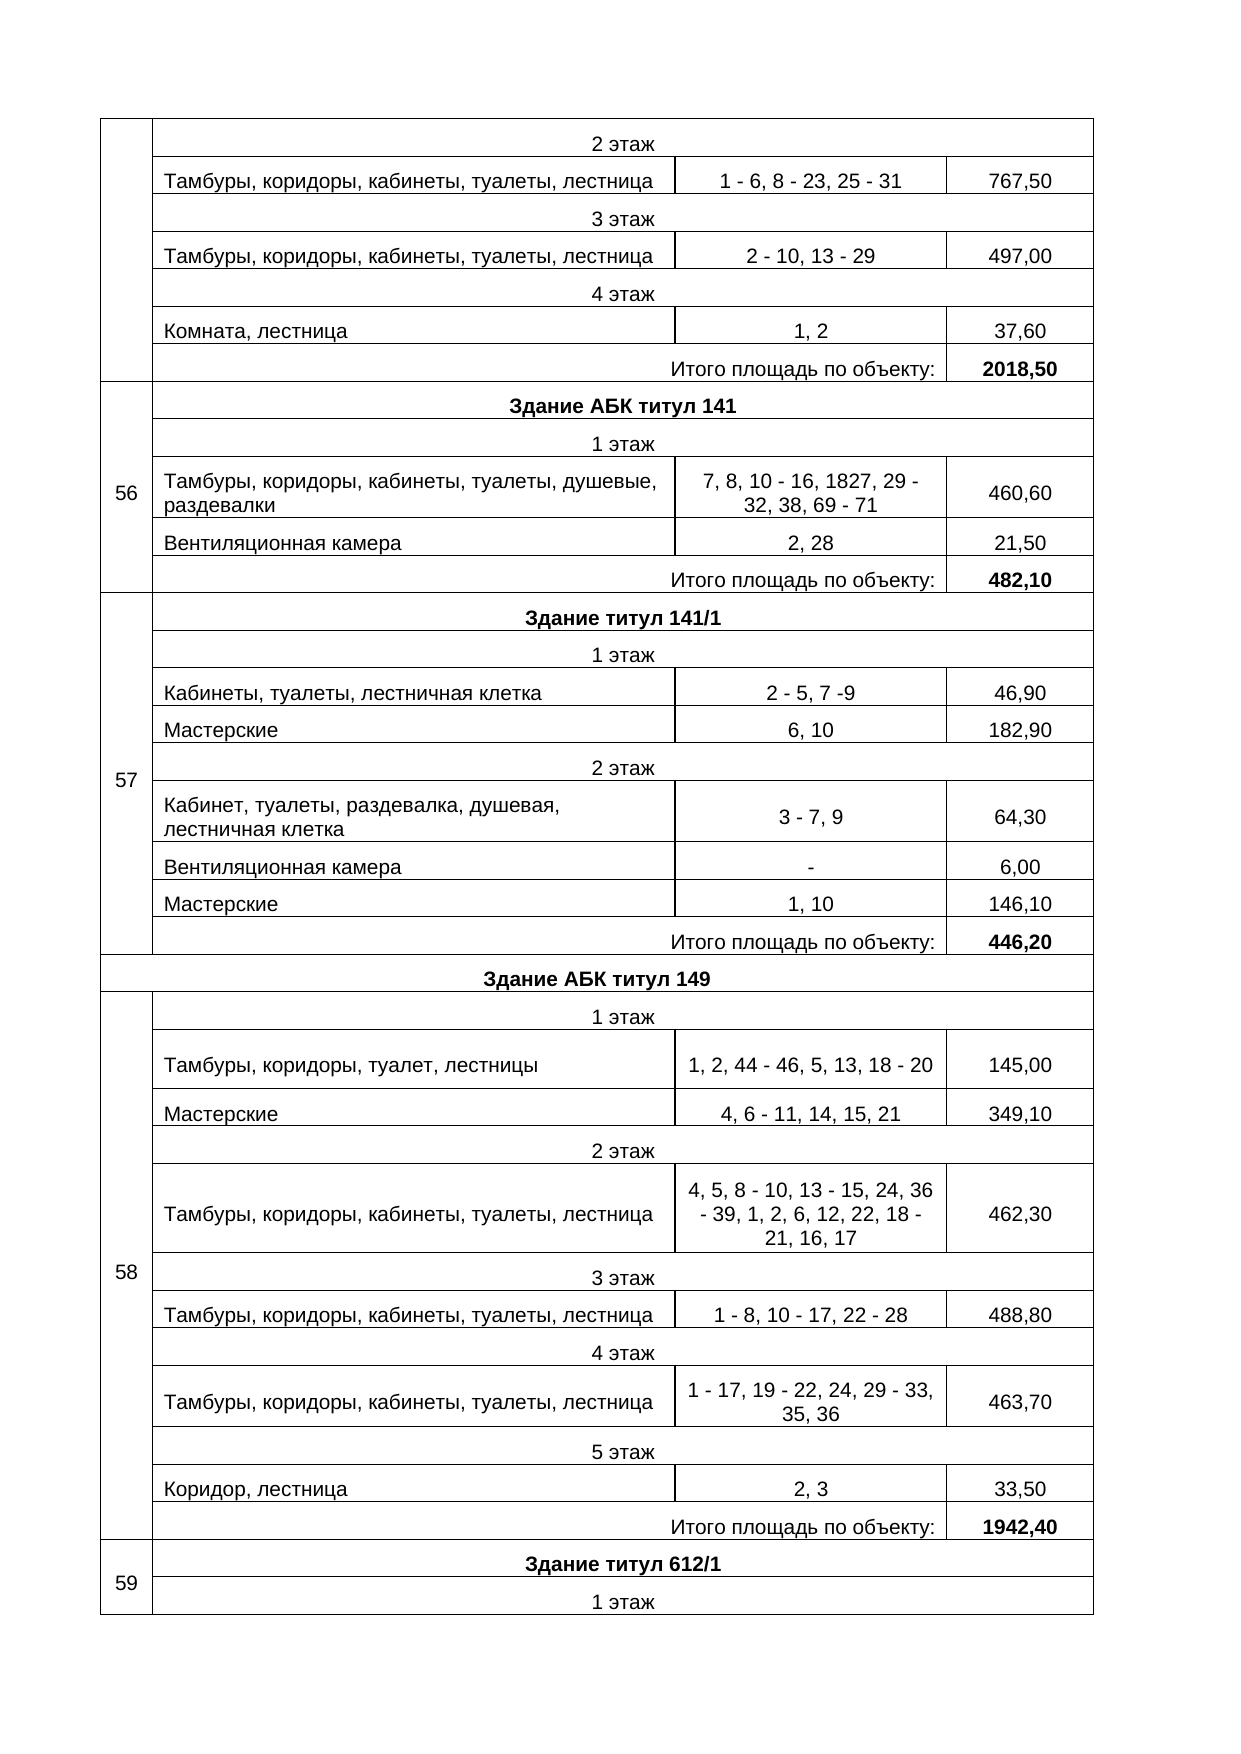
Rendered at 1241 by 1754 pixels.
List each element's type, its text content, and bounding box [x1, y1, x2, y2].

table_cell - [676, 842, 946, 878]
table_cell 58 [101, 992, 152, 1538]
table_cell Тамбуры, коридоры, туалет, лестницы [153, 1030, 674, 1088]
table_cell 2 этаж [153, 743, 1093, 779]
table_cell 6, 10 [676, 706, 946, 742]
table_cell Здание титул 141/1 [153, 593, 1093, 629]
table_cell Кабинеты, туалеты, лестничная клетка [153, 668, 674, 704]
table_cell Итого площадь по объекту: [153, 344, 946, 381]
table_cell 497,00 [947, 232, 1093, 268]
table_cell 1 этаж [153, 992, 1093, 1028]
table_cell 6,00 [947, 842, 1093, 878]
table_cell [153, 157, 674, 193]
table_cell 4, 6 - 11, 14, 15, 21 [676, 1089, 946, 1125]
table_cell Итого площадь по объекту: [153, 1502, 946, 1538]
table_cell Тамбуры, коридоры, кабинеты, туалеты, лестница [153, 1164, 674, 1252]
table_cell 460,60 [947, 457, 1093, 517]
table_cell Кабинет, туалеты, раздевалка, душевая, лестничная клетка [153, 781, 674, 841]
table_cell 5 этаж [153, 1427, 1093, 1463]
table_cell 1 этаж [153, 419, 1093, 456]
table_cell Коридор, лестница [153, 1465, 674, 1501]
table_cell 21,50 [947, 518, 1093, 554]
table_cell Мастерские [153, 706, 674, 742]
table_cell 57 [101, 593, 152, 953]
table_cell 767,50 [947, 157, 1093, 193]
table_cell 3 этаж [153, 194, 1093, 231]
table_cell 4 этаж [153, 269, 1093, 306]
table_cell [153, 232, 674, 268]
table_cell 1, 2 [676, 307, 946, 343]
table_cell 3 этаж [153, 1253, 1093, 1289]
table_cell 482,10 [947, 556, 1093, 592]
table_cell 446,20 [947, 917, 1093, 953]
table_cell Тамбуры, коридоры, кабинеты, туалеты, лестница [153, 1366, 674, 1426]
table_cell 462,30 [947, 1164, 1093, 1252]
table_cell 1 - 17, 19 - 22, 24, 29 - 33, 35, 36 [676, 1366, 946, 1426]
table_cell Здание титул 612/1 [153, 1540, 1093, 1576]
table_cell 182,90 [947, 706, 1093, 742]
table_cell 1 этаж [153, 631, 1093, 667]
table_cell 1 этаж [153, 1577, 1093, 1613]
table_cell 1 - 6, 8 - 23, 25 - 31 [676, 157, 946, 193]
table_cell 145,00 [947, 1030, 1093, 1088]
table_cell Вентиляционная камера [153, 518, 674, 554]
table_cell Здание АБК титул 149 [101, 955, 1093, 991]
table_cell 1 - 8, 10 - 17, 22 - 28 [676, 1291, 946, 1327]
table_cell 2, 3 [676, 1465, 946, 1501]
table_cell 2 - 10, 13 - 29 [676, 232, 946, 268]
table_cell 2018,50 [947, 344, 1093, 381]
table_cell 1, 2, 44 - 46, 5, 13, 18 - 20 [676, 1030, 946, 1088]
table_cell Итого площадь по объекту: [153, 556, 946, 592]
table_cell 2 - 5, 7 -9 [676, 668, 946, 704]
table_cell Мастерские [153, 1089, 674, 1125]
table_cell 463,70 [947, 1366, 1093, 1426]
table_cell 488,80 [947, 1291, 1093, 1327]
table_cell 33,50 [947, 1465, 1093, 1501]
table_cell Тамбуры, коридоры, кабинеты, туалеты, лестница [153, 1291, 674, 1327]
table_cell Итого площадь по объекту: [153, 917, 946, 953]
table_cell 2, 28 [676, 518, 946, 554]
table_cell Мастерские [153, 880, 674, 916]
table_cell Здание АБК титул 141 [153, 382, 1093, 418]
table_cell Комната, лестница [153, 307, 674, 343]
table_cell 146,10 [947, 880, 1093, 916]
table_cell 1942,40 [947, 1502, 1093, 1538]
table_cell 64,30 [947, 781, 1093, 841]
table_cell 3 - 7, 9 [676, 781, 946, 841]
table_cell Тамбуры, коридоры, кабинеты, туалеты, душевые, раздевалки [153, 457, 674, 517]
table_cell 46,90 [947, 668, 1093, 704]
table_cell 7, 8, 10 - 16, 1827, 29 - 32, 38, 69 - 71 [676, 457, 946, 517]
table_cell 349,10 [947, 1089, 1093, 1125]
table_cell 4 этаж [153, 1328, 1093, 1364]
table_cell 2 этаж [153, 119, 1093, 156]
table_cell 37,60 [947, 307, 1093, 343]
table_cell 1, 10 [676, 880, 946, 916]
table_cell 4, 5, 8 - 10, 13 - 15, 24, 36 - 39, 1, 2, 6, 12, 22, 18 - 21, 16, 17 [676, 1164, 946, 1252]
table_cell 59 [101, 1540, 152, 1613]
table_cell Вентиляционная камера [153, 842, 674, 878]
table_cell 56 [101, 382, 152, 592]
table_cell 2 этаж [153, 1126, 1093, 1163]
